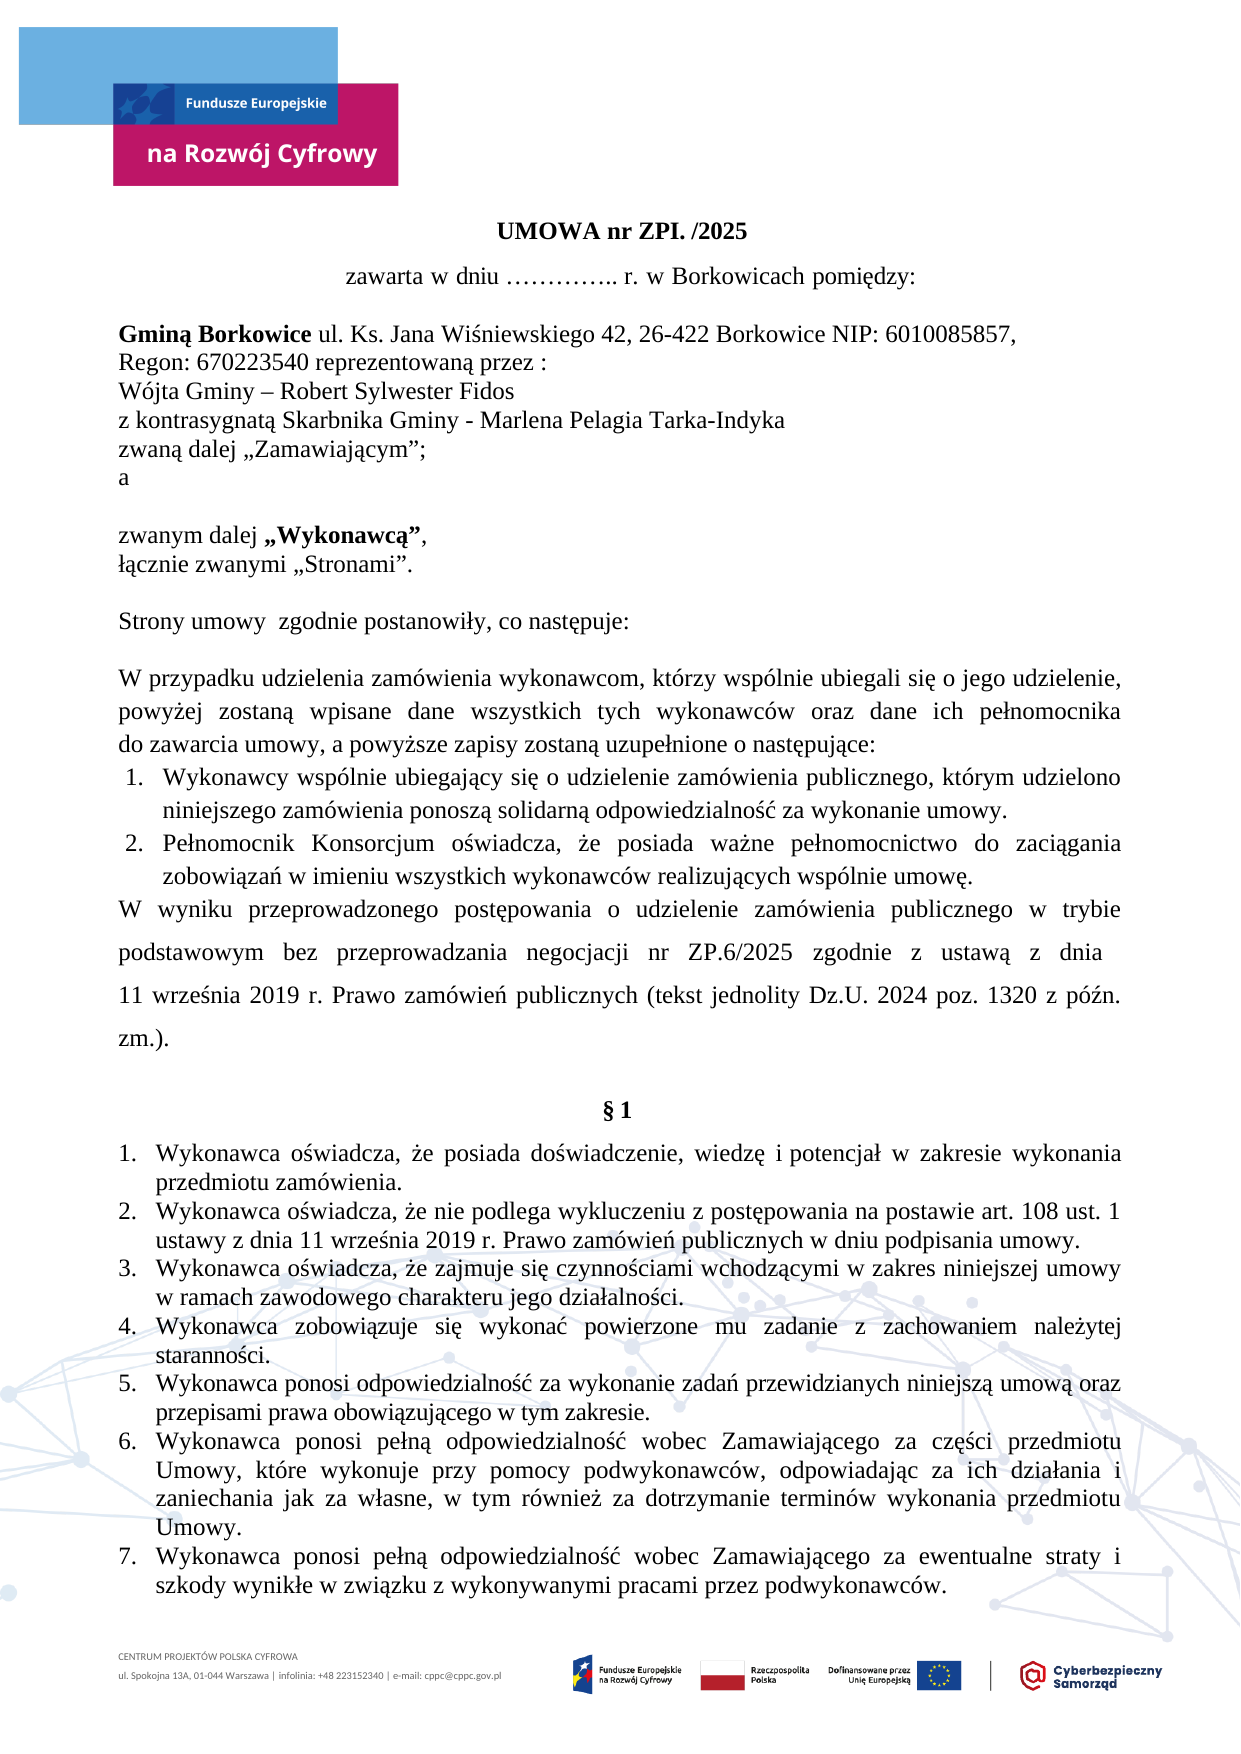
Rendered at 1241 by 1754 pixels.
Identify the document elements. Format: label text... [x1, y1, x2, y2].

text zwaną dalej „Zamawiającym”; [118, 434, 1122, 462]
text z kontrasygnatą Skarbnika Gminy - Marlena Pelagia Tarka-Indyka [118, 405, 1122, 434]
list Wykonawca zobowiązuje się wykonać powierzone mu zadanie z zachowaniem należytej staranności. [118, 1311, 1122, 1368]
list Wykonawca oświadcza, że zajmuje się czynnościami wchodzącymi w zakres niniejszej umowy w ramach zawodowego charakteru jego działalności. [118, 1253, 1122, 1311]
text Wójta Gminy – Robert Sylwester Fidos [118, 376, 1122, 405]
list Wykonawca ponosi odpowiedzialność za wykonanie zadań przewidzianych niniejszą umową oraz przepisami prawa obowiązującego w tym zakresie. [118, 1368, 1122, 1426]
text W wyniku przeprowadzonego postępowania o udzielenie zamówienia publicznego w trybie podstawowym bez przeprowadzania negocjacji nr ZP.6/2025 zgodnie z ustawą z dnia 11 września 2019 r. Prawo zamówień publicznych (tekst jednolity Dz.U. 2024 poz. 1320 z późn. zm.). [118, 894, 1122, 1052]
picture [0, 1221, 1240, 1754]
list Pełnomocnik Konsorcjum oświadcza, że posiada ważne pełnomocnictwo do zaciągania zobowiązań w imieniu wszystkich wykonawców realizujących wspólnie umowę. [125, 828, 1122, 890]
list Wykonawcy wspólnie ubiegający się o udzielenie zamówienia publicznego, którym udzielono niniejszego zamówienia ponoszą solidarną odpowiedzialność za wykonanie umowy. [125, 762, 1122, 824]
list Wykonawca oświadcza, że nie podlega wykluczeniu z postępowania na postawie art. 108 ust. 1 ustawy z dnia 11 września 2019 r. Prawo zamówień publicznych w dniu podpisania umowy. [118, 1196, 1122, 1253]
text § 1 [118, 1095, 1122, 1124]
text zawarta w dniu ………….. r. w Borkowicach pomiędzy: [345, 261, 1122, 290]
text Gminą Borkowice ul. Ks. Jana Wiśniewskiego 42, 26-422 Borkowice NIP: 6010085857, [118, 319, 1122, 347]
text UMOWA nr ZPI. /2025 [496, 216, 1122, 245]
text Strony umowy zgodnie postanowiły, co następuje: [118, 606, 1122, 635]
list Wykonawca oświadcza, że posiada doświadczenie, wiedzę i potencjał w zakresie wykonania przedmiotu zamówienia. [118, 1138, 1122, 1196]
list Wykonawca ponosi pełną odpowiedzialność wobec Zamawiającego za ewentualne straty i szkody wynikłe w związku z wykonywanymi pracami przez podwykonawców. [118, 1541, 1122, 1598]
list Wykonawca ponosi pełną odpowiedzialność wobec Zamawiającego za części przedmiotu Umowy, które wykonuje przy pomocy podwykonawców, odpowiadając za ich działania i zaniechania jak za własne, w tym również za dotrzymanie terminów wykonania przedmiotu Umowy. [118, 1426, 1122, 1541]
text a zwanym dalej „Wykonawcą”, łącznie zwanymi „Stronami”. [118, 462, 1122, 577]
text W przypadku udzielenia zamówienia wykonawcom, którzy wspólnie ubiegali się o jego udzielenie, powyżej zostaną wpisane dane wszystkich tych wykonawców oraz dane ich pełnomocnika do zawarcia umowy, a powyższe zapisy zostaną uzupełnione o następujące: [118, 663, 1122, 758]
text Regon: 670223540 reprezentowaną przez : [118, 347, 1122, 376]
picture [18, 27, 399, 186]
